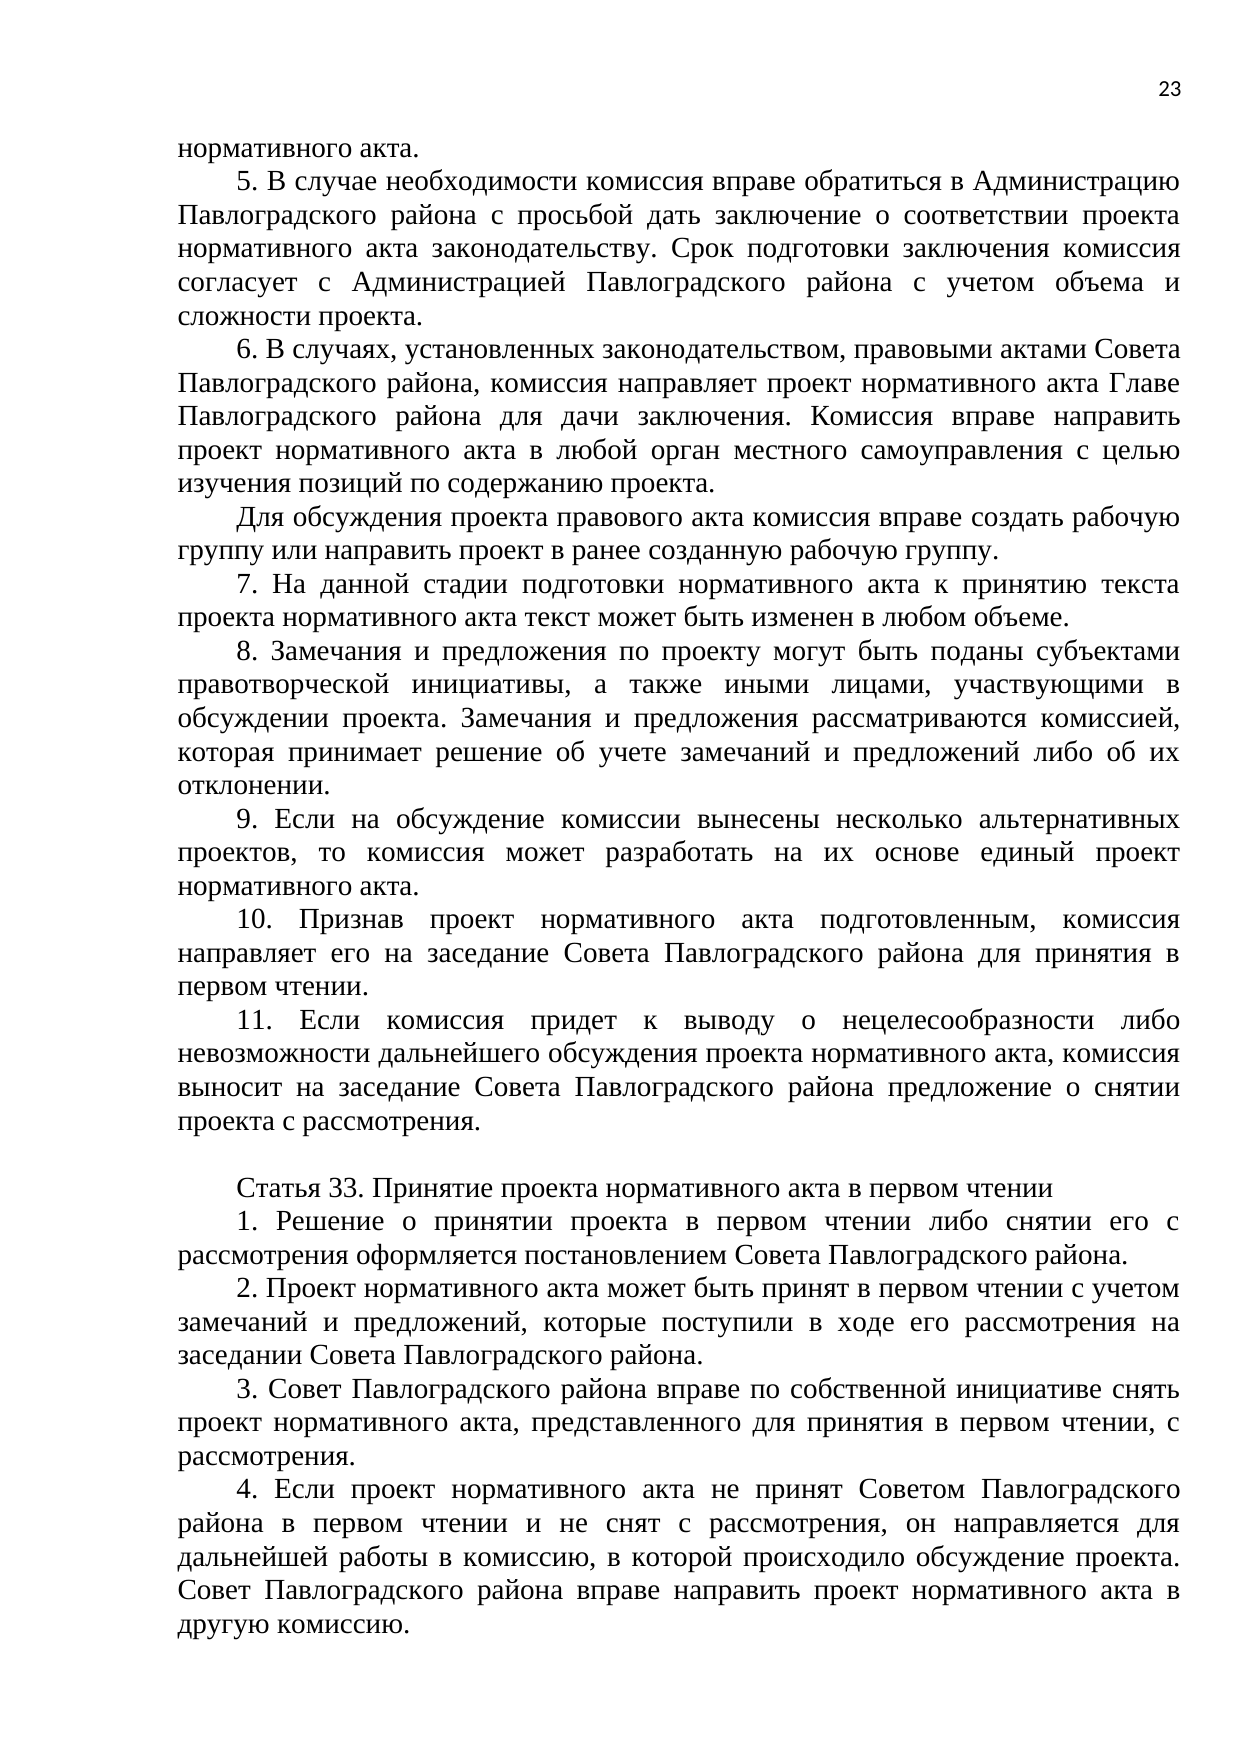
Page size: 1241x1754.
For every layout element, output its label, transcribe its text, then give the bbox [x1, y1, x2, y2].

text 9. Если на обсуждение комиссии вынесены несколько альтернативных проектов, то комиссия может разработать на их основе единый проект нормативного акта. [177, 801, 1181, 901]
text 1. Решение о принятии проекта в первом чтении либо снятии его с рассмотрения оформляется постановлением Совета Павлоградского района. [177, 1203, 1181, 1270]
text 6. В случаях, установленных законодательством, правовыми актами Совета Павлоградского района, комиссия направляет проект нормативного акта Главе Павлоградского района для дачи заключения. Комиссия вправе направить проект нормативного акта в любой орган местного самоуправления с целью изучения позиций по содержанию проекта. [177, 331, 1181, 499]
text Для обсуждения проекта правового акта комиссия вправе создать рабочую группу или направить проект в ранее созданную рабочую группу. [177, 499, 1181, 566]
text 2. Проект нормативного акта может быть принят в первом чтении с учетом замечаний и предложений, которые поступили в ходе его рассмотрения на заседании Совета Павлоградского района. [177, 1270, 1181, 1371]
text 4. Если проект нормативного акта не принят Советом Павлоградского района в первом чтении и не снят с рассмотрения, он направляется для дальнейшей работы в комиссию, в которой происходило обсуждение проекта. Совет Павлоградского района вправе направить проект нормативного акта в другую комиссию. [177, 1472, 1181, 1639]
text Статья 33. Принятие проекта нормативного акта в первом чтении [177, 1170, 1181, 1203]
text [177, 130, 1181, 163]
text 11. Если комиссия придет к выводу о нецелесообразности либо невозможности дальнейшего обсуждения проекта нормативного акта, комиссия выносит на заседание Совета Павлоградского района предложение о снятии проекта с рассмотрения. [177, 1002, 1181, 1136]
text 10. Признав проект нормативного акта подготовленным, комиссия направляет его на заседание Совета Павлоградского района для принятия в первом чтении. [177, 901, 1181, 1002]
text 3. Совет Павлоградского района вправе по собственной инициативе снять проект нормативного акта, представленного для принятия в первом чтении, с рассмотрения. [177, 1371, 1181, 1472]
text 5. В случае необходимости комиссия вправе обратиться в Администрацию Павлоградского района с просьбой дать заключение о соответствии проекта нормативного акта законодательству. Срок подготовки заключения комиссия согласует с Администрацией Павлоградского района с учетом объема и сложности проекта. [177, 163, 1181, 331]
text 7. На данной стадии подготовки нормативного акта к принятию текста проекта нормативного акта текст может быть изменен в любом объеме. [177, 566, 1181, 633]
text 8. Замечания и предложения по проекту могут быть поданы субъектами правотворческой инициативы, а также иными лицами, участвующими в обсуждении проекта. Замечания и предложения рассматриваются комиссией, которая принимает решение об учете замечаний и предложений либо об их отклонении. [177, 633, 1181, 801]
